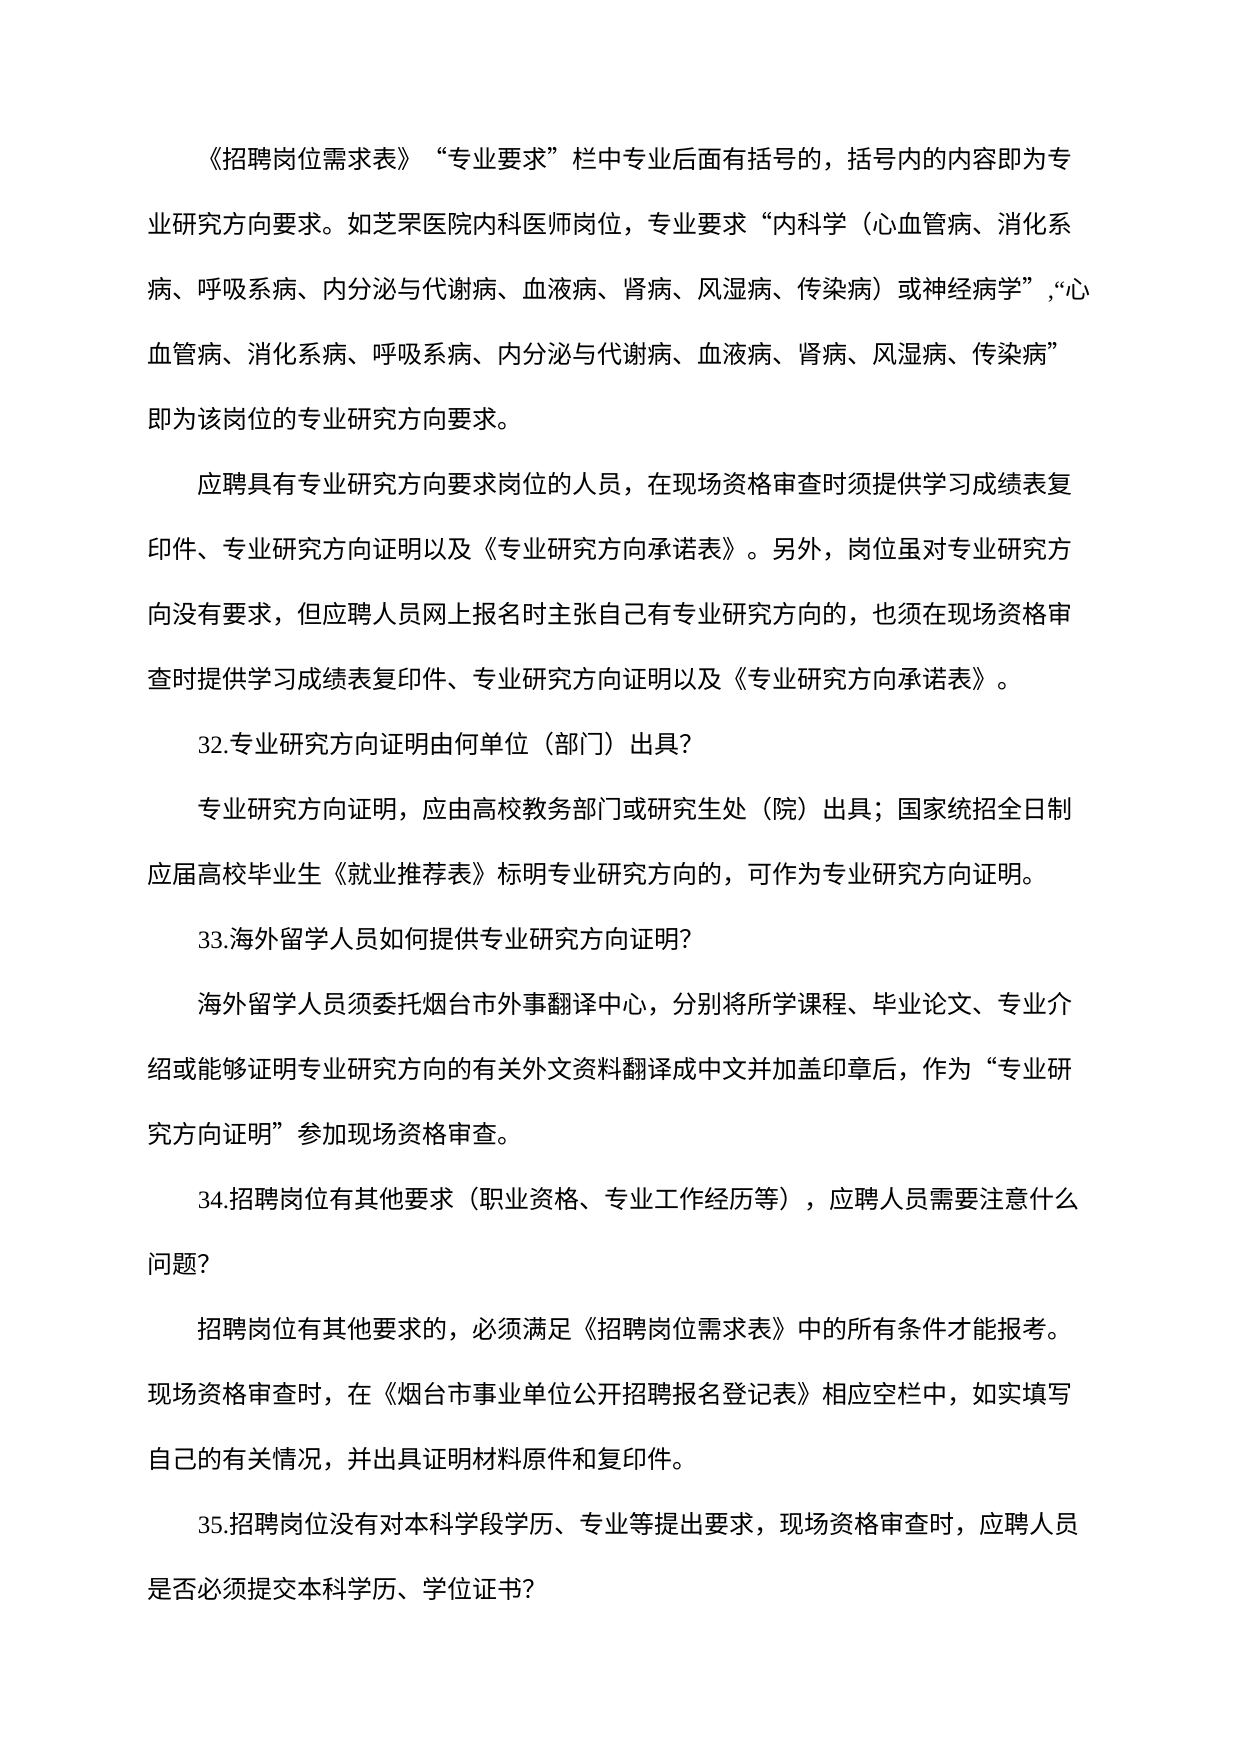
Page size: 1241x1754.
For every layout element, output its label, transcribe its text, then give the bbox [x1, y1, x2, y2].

text 招聘岗位有其他要求的，必须满足《招聘岗位需求表》中的所有条件才能报考。现场资格审查时，在《烟台市事业单位公开招聘报名登记表》相应空栏中，如实填写自己的有关情况，并出具证明材料原件和复印件。 [148, 1295, 1092, 1490]
text 应聘具有专业研究方向要求岗位的人员，在现场资格审查时须提供学习成绩表复印件、专业研究方向证明以及《专业研究方向承诺表》。另外，岗位虽对专业研究方向没有要求，但应聘人员网上报名时主张自己有专业研究方向的，也须在现场资格审查时提供学习成绩表复印件、专业研究方向证明以及《专业研究方向承诺表》。 [148, 450, 1092, 710]
text 海外留学人员须委托烟台市外事翻译中心，分别将所学课程、毕业论文、专业介绍或能够证明专业研究方向的有关外文资料翻译成中文并加盖印章后，作为“专业研究方向证明”参加现场资格审查。 [148, 970, 1092, 1165]
text 专业研究方向证明，应由高校教务部门或研究生处（院）出具；国家统招全日制应届高校毕业生《就业推荐表》标明专业研究方向的，可作为专业研究方向证明。 [148, 775, 1092, 905]
text 《招聘岗位需求表》“专业要求”栏中专业后面有括号的，括号内的内容即为专业研究方向要求。如芝罘医院内科医师岗位，专业要求“内科学（心血管病、消化系病、呼吸系病、内分泌与代谢病、血液病、肾病、风湿病、传染病）或神经病学”,“心血管病、消化系病、呼吸系病、内分泌与代谢病、血液病、肾病、风湿病、传染病”即为该岗位的专业研究方向要求。 [148, 125, 1092, 450]
text 34.招聘岗位有其他要求（职业资格、专业工作经历等），应聘人员需要注意什么问题？ [148, 1165, 1092, 1295]
text 33.海外留学人员如何提供专业研究方向证明？ [148, 905, 1092, 970]
text 32.专业研究方向证明由何单位（部门）出具？ [148, 710, 1092, 775]
text 35.招聘岗位没有对本科学段学历、专业等提出要求，现场资格审查时，应聘人员是否必须提交本科学历、学位证书？ [148, 1490, 1092, 1620]
